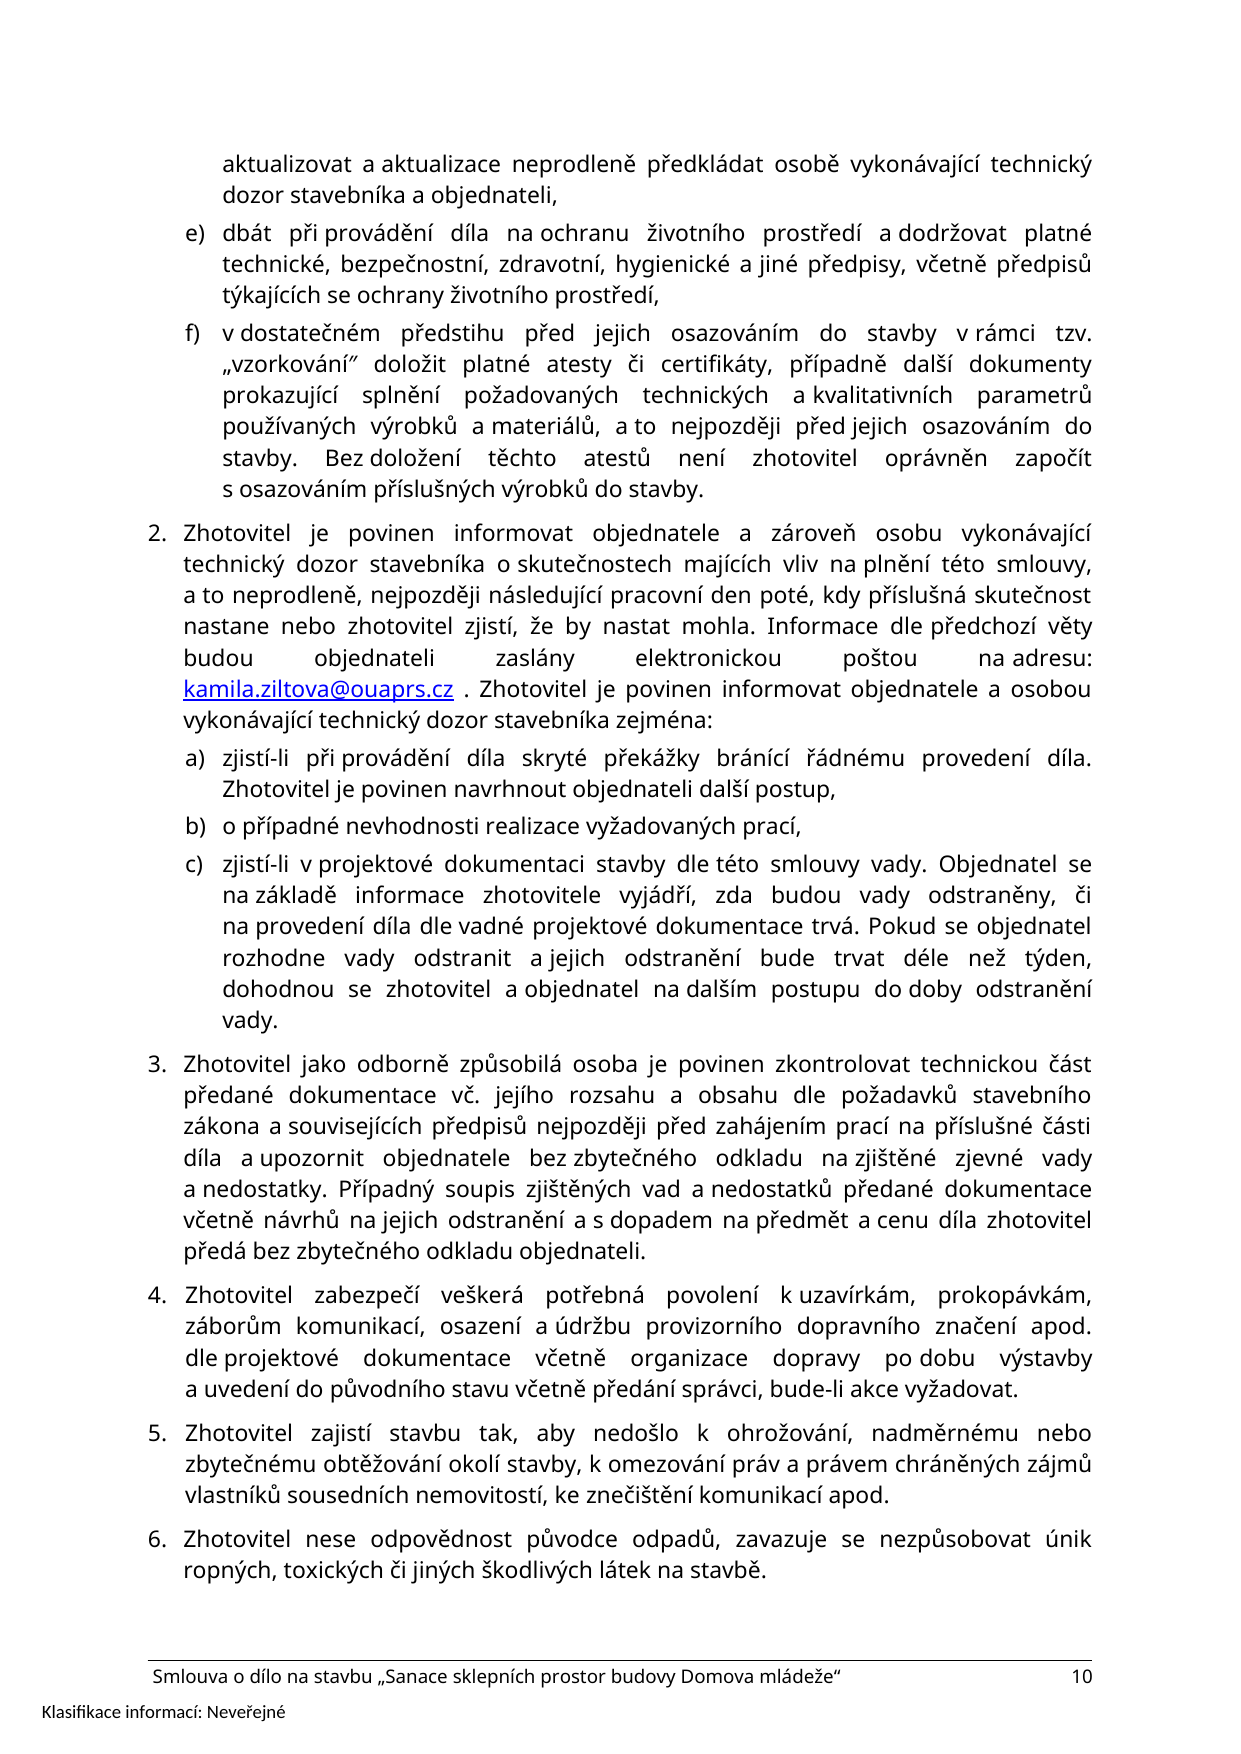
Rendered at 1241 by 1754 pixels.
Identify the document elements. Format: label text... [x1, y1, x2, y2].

list Zhotovitel je povinen informovat objednatele a zároveň osobu vykonávající technický dozor stavebníka o skutečnostech majících vliv na plnění této smlouvy, a to neprodleně, nejpozději následující pracovní den poté, kdy příslušná skutečnost nastane nebo zhotovitel zjistí, že by nastat mohla. Informace dle předchozí věty budou objednateli zaslány elektronickou poštou na adresu: kamila.ziltova@ouaprs.cz . Zhotovitel je povinen informovat objednatele a osobou vykonávající technický dozor stavebníka zejména: [148, 516, 1092, 735]
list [185, 148, 1092, 210]
list o případné nevhodnosti realizace vyžadovaných prací, [185, 810, 1092, 841]
list zjistí-li při provádění díla skryté překážky bránící řádnému provedení díla. Zhotovitel je povinen navrhnout objednateli další postup, [185, 741, 1092, 804]
list Zhotovitel zajistí stavbu tak, aby nedošlo k ohrožování, nadměrnému nebo zbytečnému obtěžování okolí stavby, k omezování práv a právem chráněných zájmů vlastníků sousedních nemovitostí, ke znečištění komunikací apod. [148, 1416, 1092, 1510]
list dbát při provádění díla na ochranu životního prostředí a dodržovat platné technické, bezpečnostní, zdravotní, hygienické a jiné předpisy, včetně předpisů týkajících se ochrany životního prostředí, [185, 216, 1092, 310]
list zjistí-li v projektové dokumentaci stavby dle této smlouvy vady. Objednatel se na základě informace zhotovitele vyjádří, zda budou vady odstraněny, či na provedení díla dle vadné projektové dokumentace trvá. Pokud se objednatel rozhodne vady odstranit a jejich odstranění bude trvat déle než týden, dohodnou se zhotovitel a objednatel na dalším postupu do doby odstranění vady. [185, 848, 1092, 1035]
list Zhotovitel zabezpečí veškerá potřebná povolení k uzavírkám, prokopávkám, záborům komunikací, osazení a údržbu provizorního dopravního značení apod. dle projektové dokumentace včetně organizace dopravy po dobu výstavby a uvedení do původního stavu včetně předání správci, bude-li akce vyžadovat. [148, 1279, 1092, 1404]
list Zhotovitel nese odpovědnost původce odpadů, zavazuje se nezpůsobovat únik ropných, toxických či jiných škodlivých látek na stavbě. [148, 1523, 1092, 1585]
list v dostatečném předstihu před jejich osazováním do stavby v rámci tzv. „vzorkování″ doložit platné atesty či certifikáty, případně další dokumenty prokazující splnění požadovaných technických a kvalitativních parametrů používaných výrobků a materiálů, a to nejpozději před jejich osazováním do stavby. Bez doložení těchto atestů není zhotovitel oprávněn započít s osazováním příslušných výrobků do stavby. [185, 316, 1092, 504]
list Zhotovitel jako odborně způsobilá osoba je povinen zkontrolovat technickou část předané dokumentace vč. jejího rozsahu a obsahu dle požadavků stavebního zákona a souvisejících předpisů nejpozději před zahájením prací na příslušné části díla a upozornit objednatele bez zbytečného odkladu na zjištěné zjevné vady a nedostatky. Případný soupis zjištěných vad a nedostatků předané dokumentace včetně návrhů na jejich odstranění a s dopadem na předmět a cenu díla zhotovitel předá bez zbytečného odkladu objednateli. [148, 1048, 1092, 1266]
